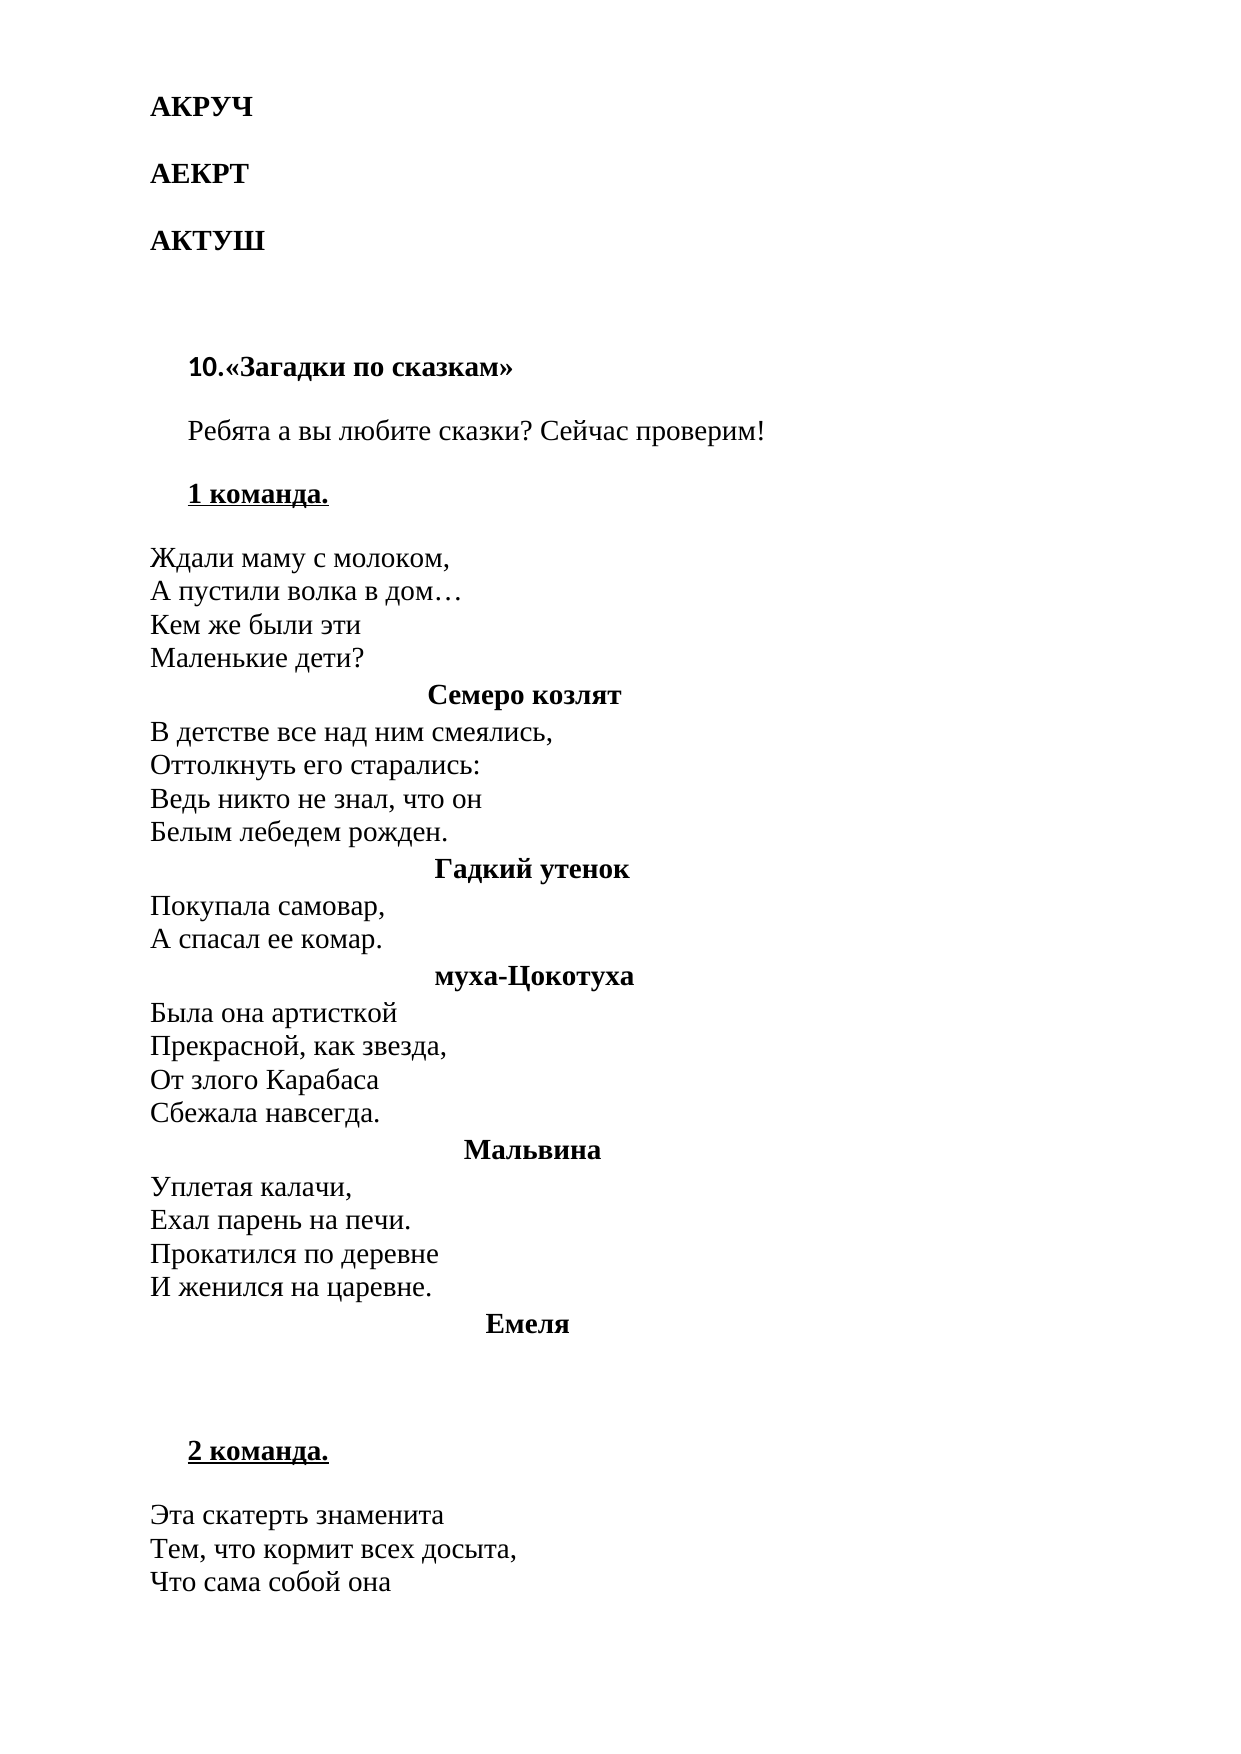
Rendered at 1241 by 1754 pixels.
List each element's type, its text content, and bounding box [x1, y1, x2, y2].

text АКРУЧ [150, 89, 1090, 122]
text 2 команда. [187, 1433, 1090, 1467]
table_header Была она артисткой Прекрасной, как звезда, От злого Карабаса Сбежала навсегда. [149, 993, 609, 1131]
table_cell Мальвина [149, 1131, 609, 1167]
text АЕКРТ [150, 156, 1090, 189]
table_header Уплетая калачи, Ехал парень на печи. Прокатился по деревне И женился на царевне. [149, 1167, 578, 1304]
table_header В детстве все над ним смеялись, Оттолкнуть его старались: Ведь никто не знал, что он Белым лебедем рожден. [149, 713, 638, 850]
text 1 команда. [187, 476, 1090, 509]
table_header Покупала самовар, А спасал ее комар. [149, 886, 642, 957]
list «Загадки по сказкам» [187, 348, 1090, 384]
table_cell Емеля [149, 1305, 578, 1341]
table_cell Семеро козлят [149, 676, 629, 712]
text АКТУШ [150, 223, 1090, 256]
table_header Ждали маму с молоком, А пустили волка в дом… Кем же были эти Маленькие дети? [149, 539, 629, 676]
table_cell муха-Цокотуха [149, 957, 642, 993]
text Ребята а вы любите сказки? Сейчас проверим! [187, 413, 1090, 447]
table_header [149, 1496, 798, 1599]
table_cell Гадкий утенок [149, 850, 638, 886]
